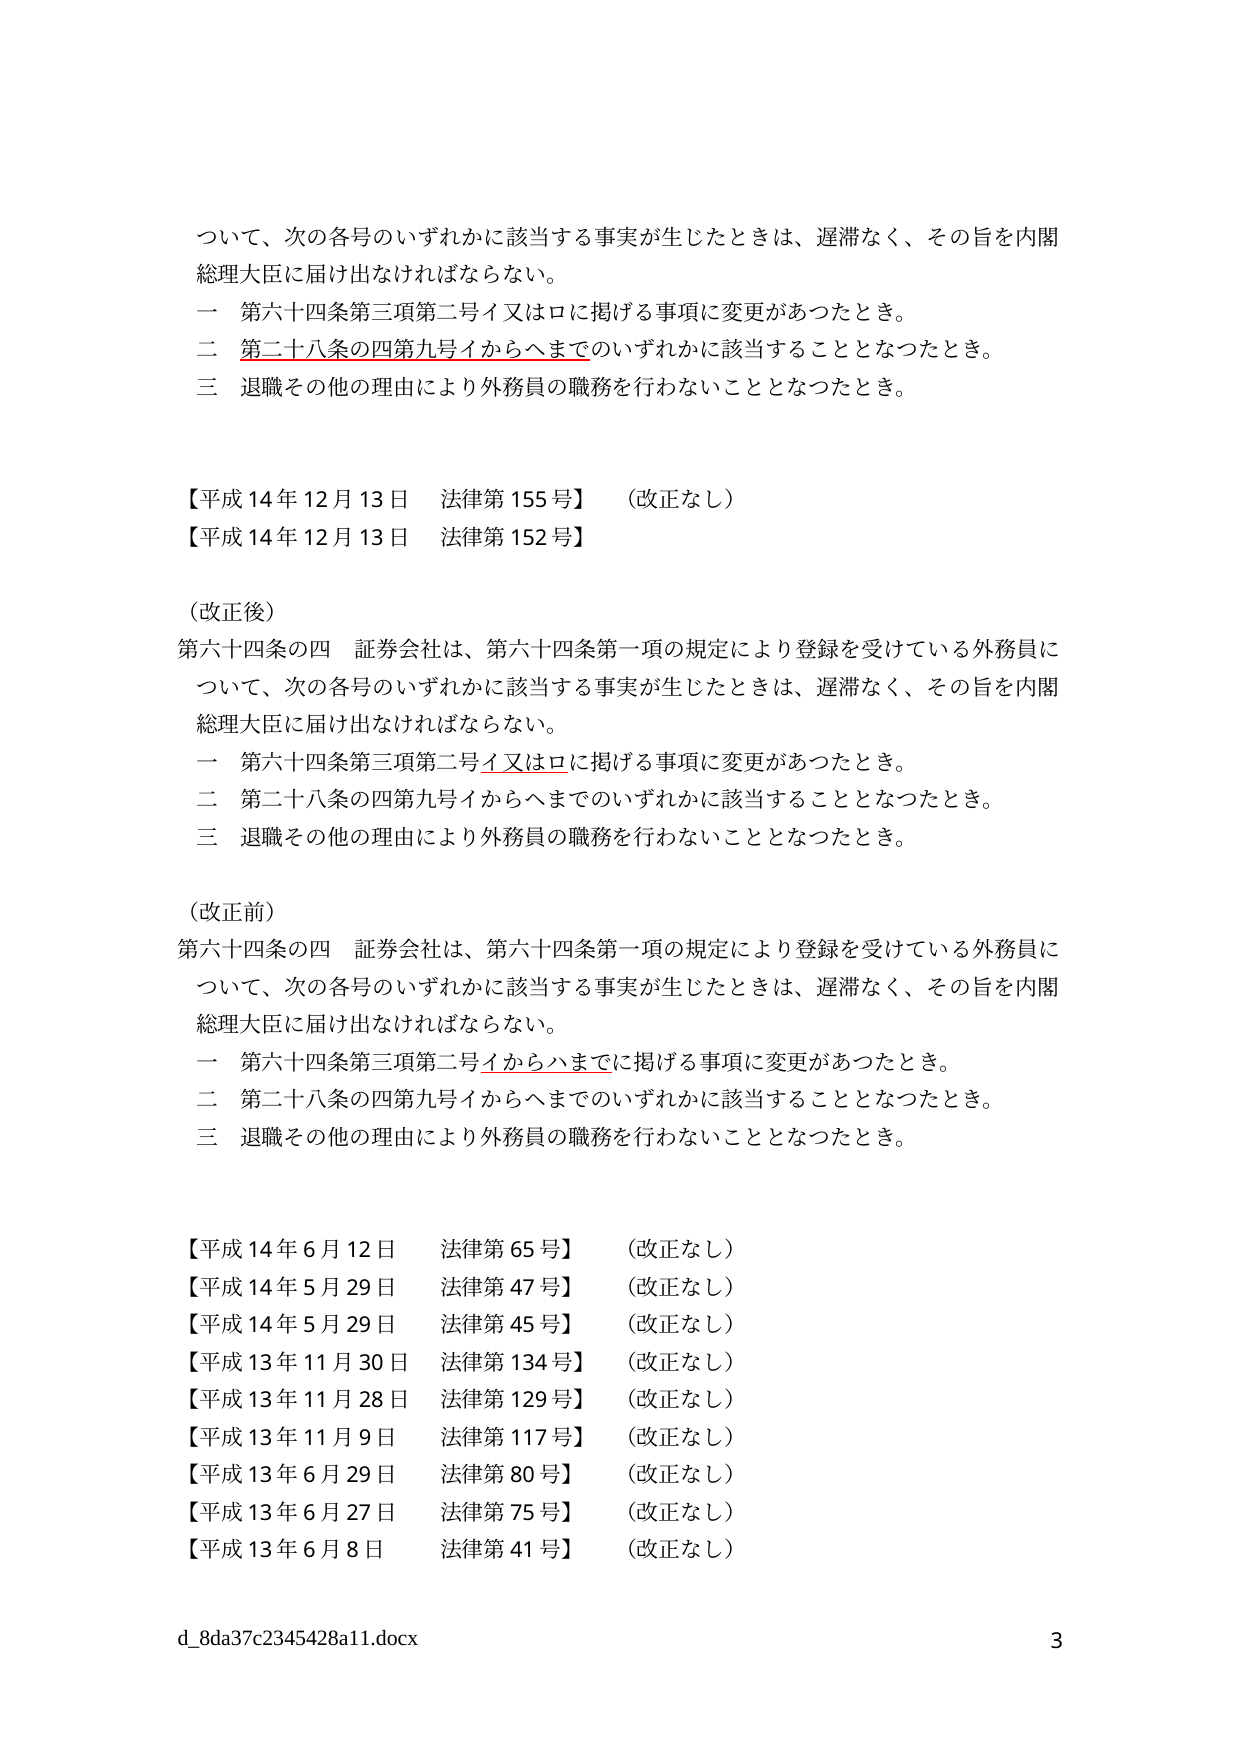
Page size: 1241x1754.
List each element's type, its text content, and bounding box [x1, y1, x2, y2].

text 【平成14年12月13日 法律第155号】 （改正なし） [177, 479, 1063, 517]
text 【平成14年5月29日 法律第47号】 （改正なし） [177, 1267, 1063, 1304]
text 二 第二十八条の四第九号イからヘまでのいずれかに該当することとなつたとき。 [196, 1079, 1063, 1117]
text 【平成13年6月29日 法律第80号】 （改正なし） [177, 1454, 1063, 1492]
text 【平成14年6月12日 法律第65号】 （改正なし） [177, 1229, 1063, 1267]
text 【平成14年12月13日 法律第152号】 [177, 517, 1063, 554]
text 二 第二十八条の四第九号イからヘまでのいずれかに該当することとなつたとき。 [196, 779, 1063, 817]
text 一 第六十四条第三項第二号イ又はロに掲げる事項に変更があつたとき。 [196, 292, 1063, 329]
text 第六十四条の四 証券会社は、第六十四条第一項の規定により登録を受けている外務員について、次の各号のいずれかに該当する事実が生じたときは、遅滞なく、その旨を内閣総理大臣に届け出なければならない。 [177, 629, 1063, 742]
text 三 退職その他の理由により外務員の職務を行わないこととなつたとき。 [196, 1117, 1063, 1154]
text 三 退職その他の理由により外務員の職務を行わないこととなつたとき。 [196, 817, 1063, 854]
text 一 第六十四条第三項第二号イ又はロに掲げる事項に変更があつたとき。 [196, 742, 1063, 779]
text 【平成13年6月8日 法律第41号】 （改正なし） [177, 1529, 1063, 1567]
text 【平成13年6月27日 法律第75号】 （改正なし） [177, 1492, 1063, 1529]
text （改正後） [177, 592, 1063, 629]
text 【平成14年5月29日 法律第45号】 （改正なし） [177, 1304, 1063, 1342]
text 【平成13年11月30日 法律第134号】 （改正なし） [177, 1342, 1063, 1379]
text 二 第二十八条の四第九号イからヘまでのいずれかに該当することとなつたとき。 [196, 329, 1063, 367]
text 一 第六十四条第三項第二号イからハまでに掲げる事項に変更があつたとき。 [196, 1042, 1063, 1079]
text 第六十四条の四 証券会社は、第六十四条第一項の規定により登録を受けている外務員について、次の各号のいずれかに該当する事実が生じたときは、遅滞なく、その旨を内閣総理大臣に届け出なければならない。 [177, 929, 1063, 1042]
text 三 退職その他の理由により外務員の職務を行わないこととなつたとき。 [196, 367, 1063, 404]
text （改正前） [177, 892, 1063, 929]
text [177, 217, 1063, 292]
text 【平成13年11月28日 法律第129号】 （改正なし） [177, 1379, 1063, 1417]
text 【平成13年11月9日 法律第117号】 （改正なし） [177, 1417, 1063, 1454]
